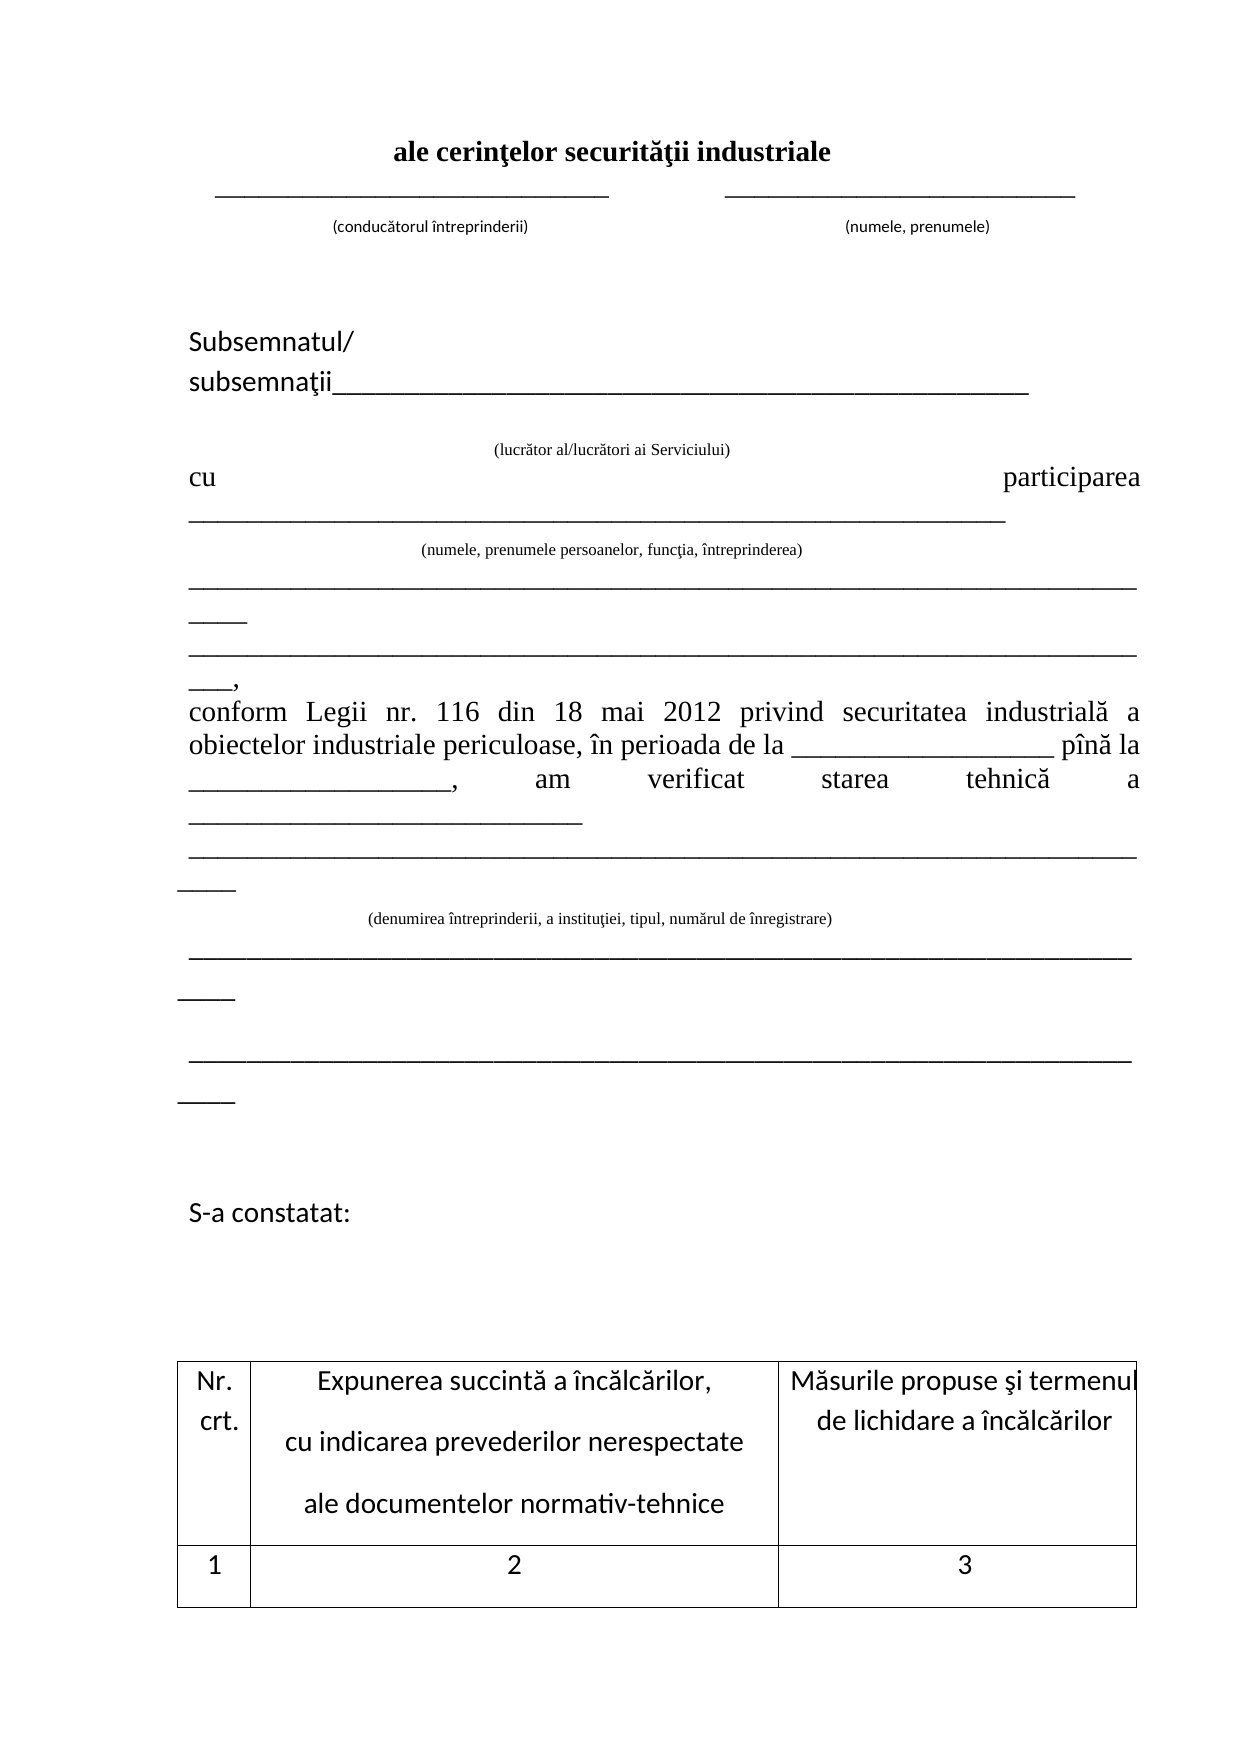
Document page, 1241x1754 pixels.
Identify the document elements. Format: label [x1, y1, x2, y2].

table_cell [162, 118, 1136, 1623]
